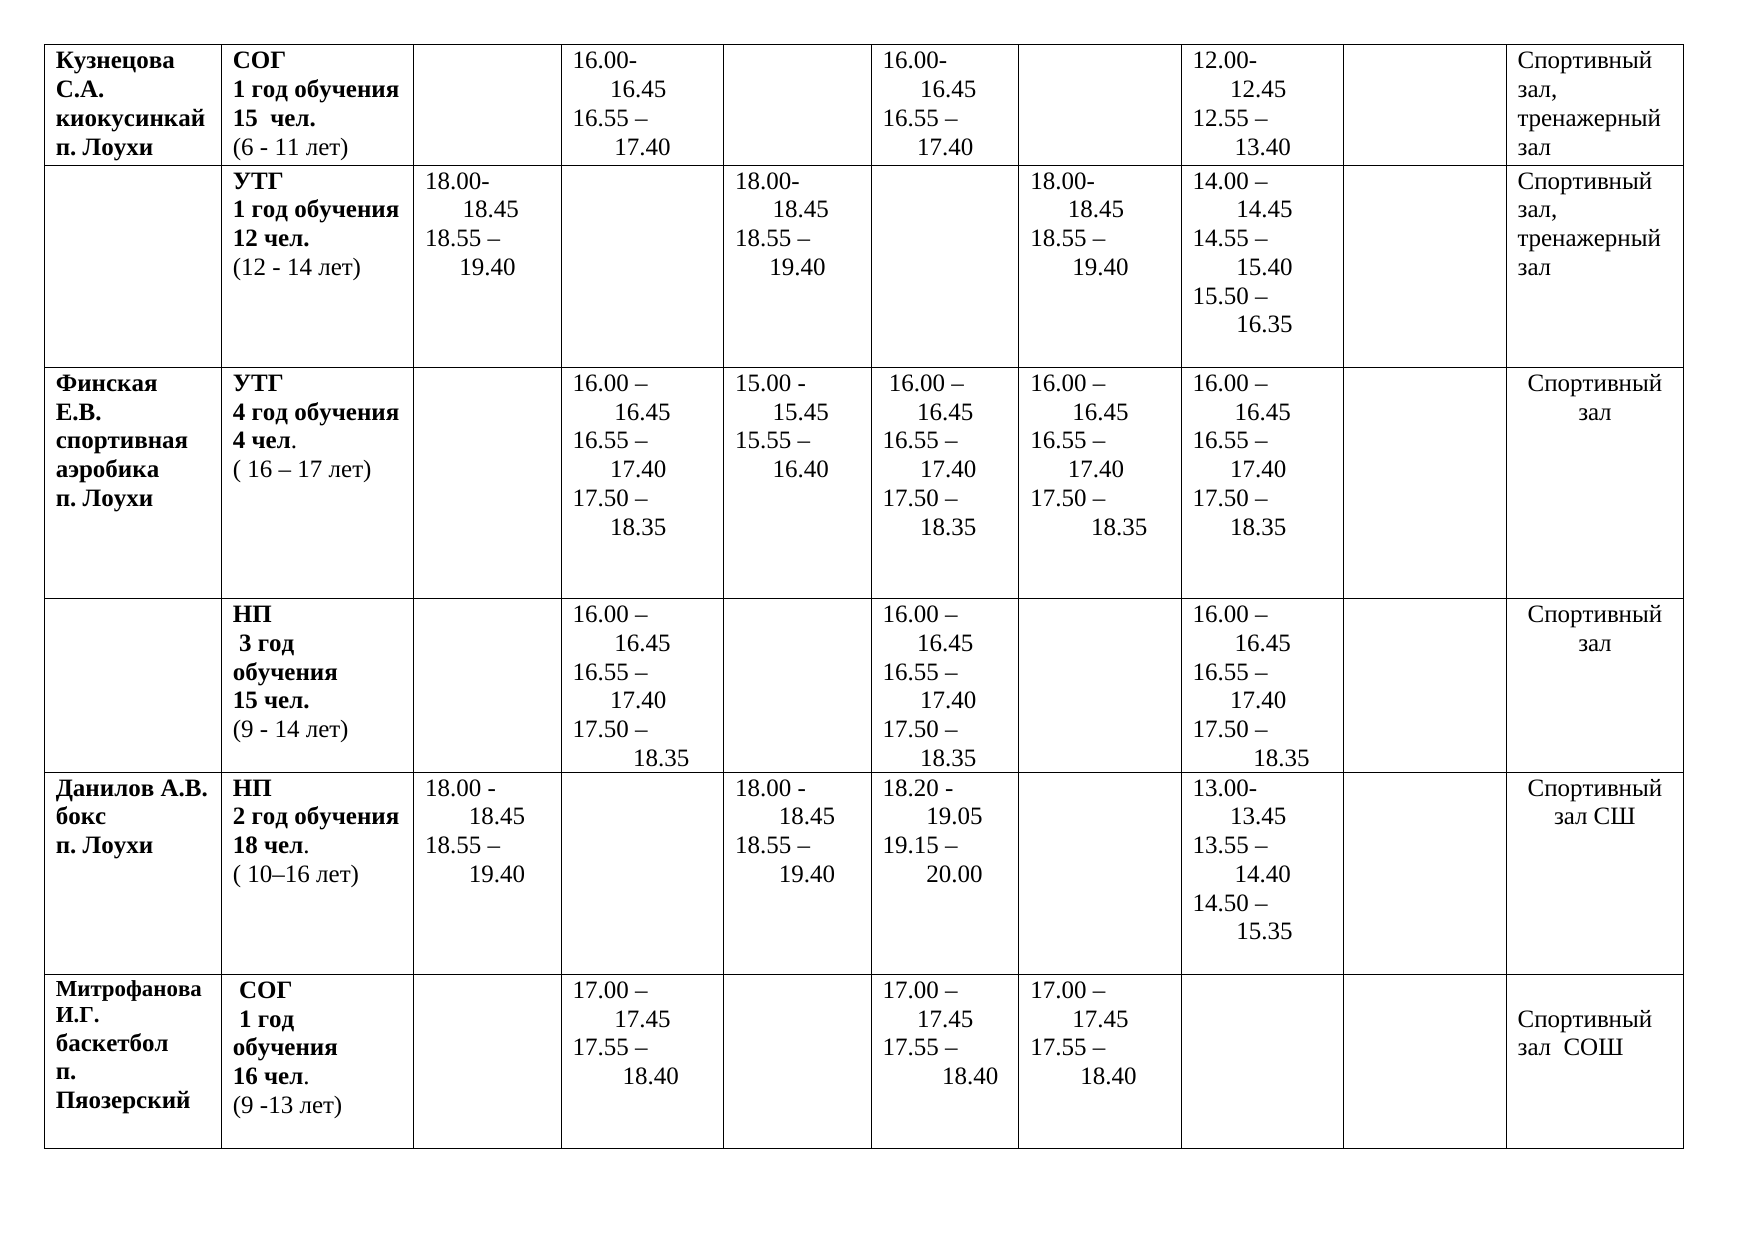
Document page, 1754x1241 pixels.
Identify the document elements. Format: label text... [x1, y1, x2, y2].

table_cell [45, 599, 221, 772]
table_cell Митрофанова И.Г. баскетбол п. Пяозерский [45, 975, 221, 1147]
table_cell [562, 166, 723, 367]
table_cell [724, 45, 871, 165]
table_cell [414, 975, 561, 1147]
table_cell УТГ 1 год обучения 12 чел. (12 - 14 лет) [222, 166, 413, 367]
table_cell 16.00 – 16.45 16.55 – 17.40 17.50 – 18.35 [872, 599, 1018, 772]
table_cell [1344, 773, 1506, 974]
table_cell Спортивный зал СОШ [1507, 975, 1683, 1147]
table_cell 12.00- 12.45 12.55 – 13.40 [1182, 45, 1343, 165]
table_cell Спортивный зал [1507, 368, 1683, 598]
table_cell 18.00 - 18.45 18.55 – 19.40 [414, 773, 561, 974]
table_cell Спортивный зал, тренажерный зал [1507, 45, 1683, 165]
table_cell [1019, 773, 1181, 974]
table_cell Спортивный зал [1507, 599, 1683, 772]
table_cell 16.00 – 16.45 16.55 – 17.40 17.50 – 18.35 [1019, 368, 1181, 598]
table_cell 14.00 – 14.45 14.55 – 15.40 15.50 – 16.35 [1182, 166, 1343, 367]
table_cell 16.00 – 16.45 16.55 – 17.40 17.50 – 18.35 [562, 368, 723, 598]
table_cell 16.00- 16.45 16.55 – 17.40 [562, 45, 723, 165]
table_cell [1019, 45, 1181, 165]
table_cell 17.00 – 17.45 17.55 – 18.40 [562, 975, 723, 1147]
table_cell Кузнецова С.А. киокусинкай п. Лоухи [45, 45, 221, 165]
table_cell 18.00- 18.45 18.55 – 19.40 [1019, 166, 1181, 367]
table_cell [724, 975, 871, 1147]
table_cell СОГ 1 год обучения 16 чел. (9 -13 лет) [222, 975, 413, 1147]
table_cell Спортивный зал СШ [1507, 773, 1683, 974]
table_cell 16.00 – 16.45 16.55 – 17.40 17.50 – 18.35 [1182, 599, 1343, 772]
table_cell [1344, 45, 1506, 165]
table_cell [1019, 599, 1181, 772]
table_cell НП 3 год обучения 15 чел. (9 - 14 лет) [222, 599, 413, 772]
table_cell Спортивный зал, тренажерный зал [1507, 166, 1683, 367]
table_cell [414, 599, 561, 772]
table_cell [414, 45, 561, 165]
table_cell НП 2 год обучения 18 чел. ( 10–16 лет) [222, 773, 413, 974]
table_cell 18.00 - 18.45 18.55 – 19.40 [724, 773, 871, 974]
table_cell 18.20 - 19.05 19.15 – 20.00 [872, 773, 1018, 974]
table_cell 16.00 – 16.45 16.55 – 17.40 17.50 – 18.35 [1182, 368, 1343, 598]
table_cell 17.00 – 17.45 17.55 – 18.40 [1019, 975, 1181, 1147]
table_cell [872, 166, 1018, 367]
table_cell УТГ 4 год обучения 4 чел. ( 16 – 17 лет) [222, 368, 413, 598]
table_cell [414, 368, 561, 598]
table_cell [562, 773, 723, 974]
table_cell 16.00 – 16.45 16.55 – 17.40 17.50 – 18.35 [562, 599, 723, 772]
table_cell 13.00- 13.45 13.55 – 14.40 14.50 – 15.35 [1182, 773, 1343, 974]
table_cell [45, 166, 221, 367]
table_cell [1344, 599, 1506, 772]
table_cell [1182, 975, 1343, 1147]
table_cell [1344, 166, 1506, 367]
table_cell [1344, 368, 1506, 598]
table_cell 18.00- 18.45 18.55 – 19.40 [724, 166, 871, 367]
table_cell 16.00- 16.45 16.55 – 17.40 [872, 45, 1018, 165]
table_cell 17.00 – 17.45 17.55 – 18.40 [872, 975, 1018, 1147]
table_cell Финская Е.В. спортивная аэробика п. Лоухи [45, 368, 221, 598]
table_cell Данилов А.В. бокс п. Лоухи [45, 773, 221, 974]
table_cell 15.00 - 15.45 15.55 – 16.40 [724, 368, 871, 598]
table_cell [1344, 975, 1506, 1147]
table_cell СОГ 1 год обучения 15 чел. (6 - 11 лет) [222, 45, 413, 165]
table_cell 16.00 – 16.45 16.55 – 17.40 17.50 – 18.35 [872, 368, 1018, 598]
table_cell [724, 599, 871, 772]
table_cell 18.00- 18.45 18.55 – 19.40 [414, 166, 561, 367]
